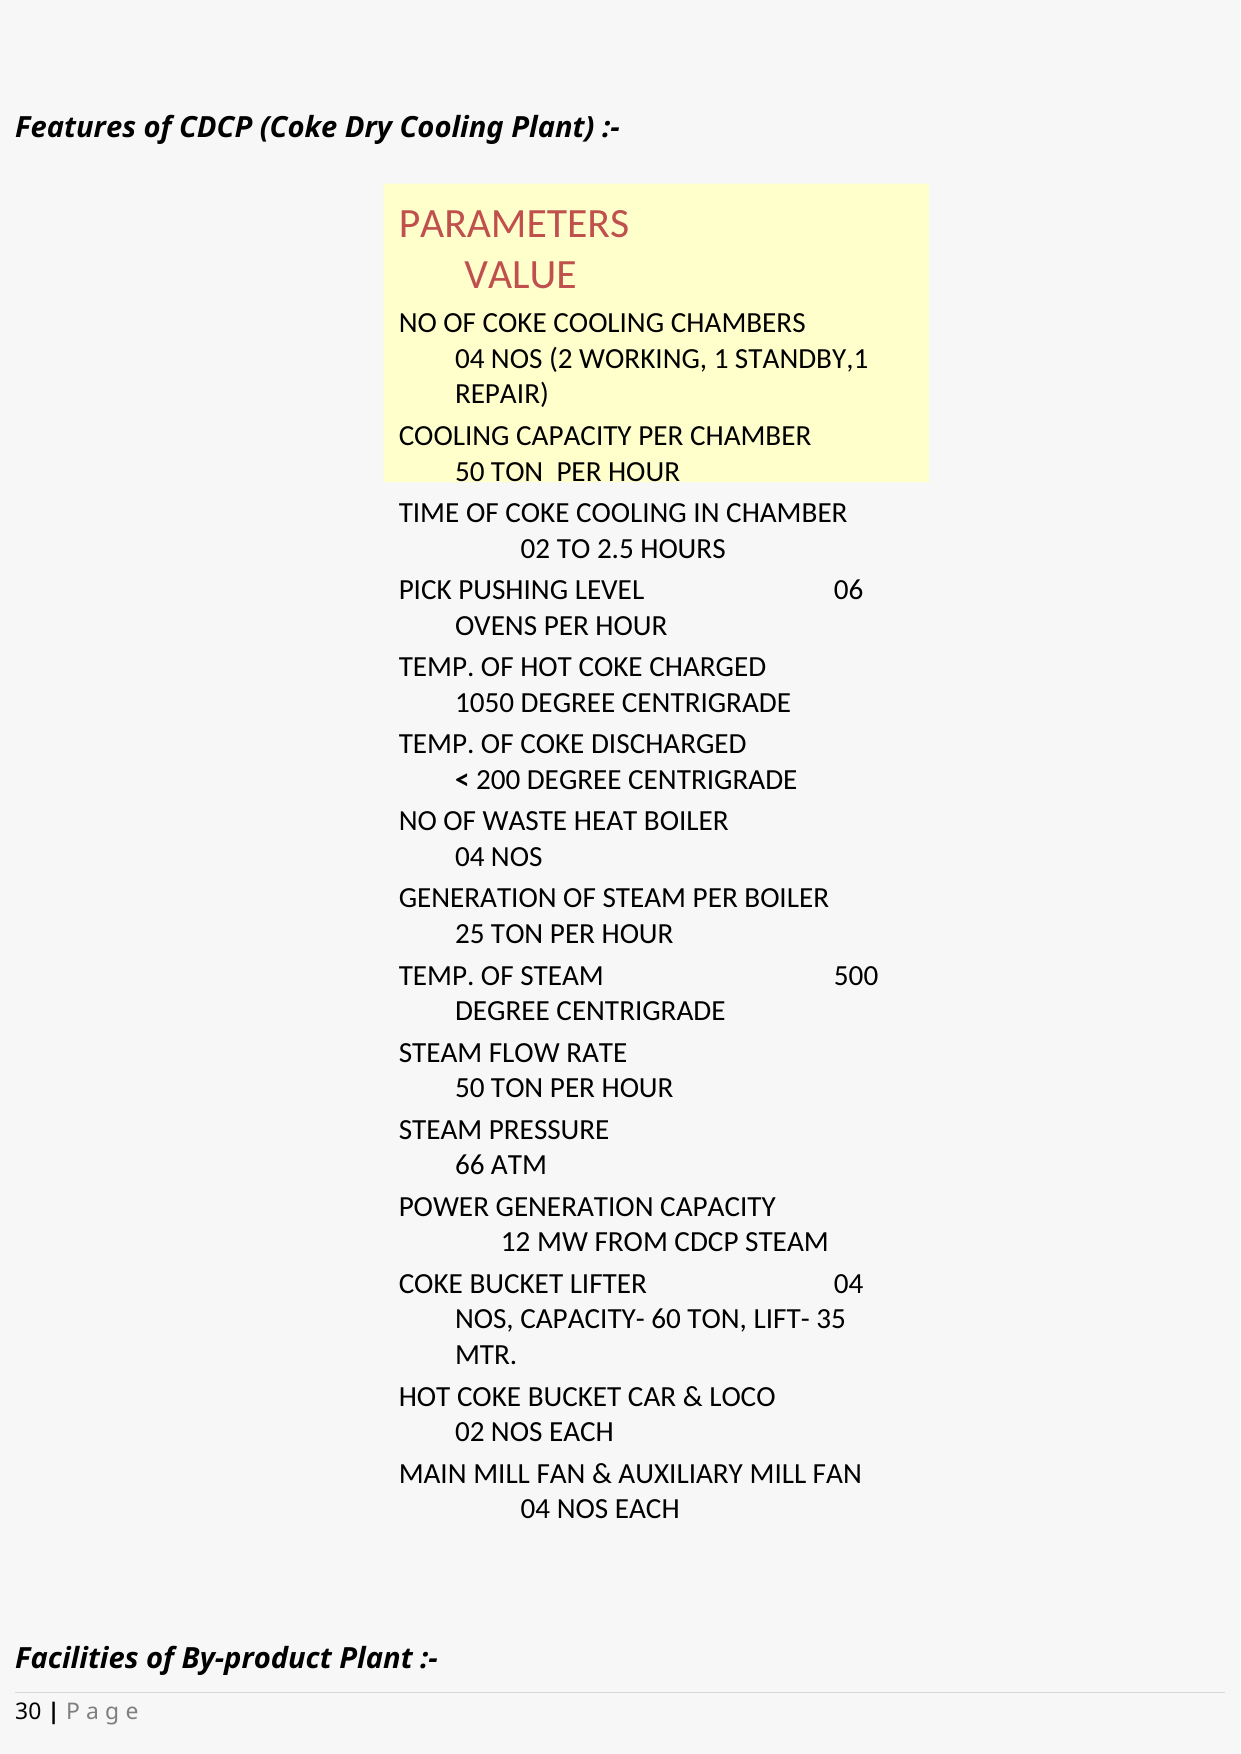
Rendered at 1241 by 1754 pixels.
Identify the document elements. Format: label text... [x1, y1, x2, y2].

text Facilities of By-product Plant :- [15, 1637, 1225, 1677]
text Features of CDCP (Coke Dry Cooling Plant) :- [15, 106, 1225, 146]
